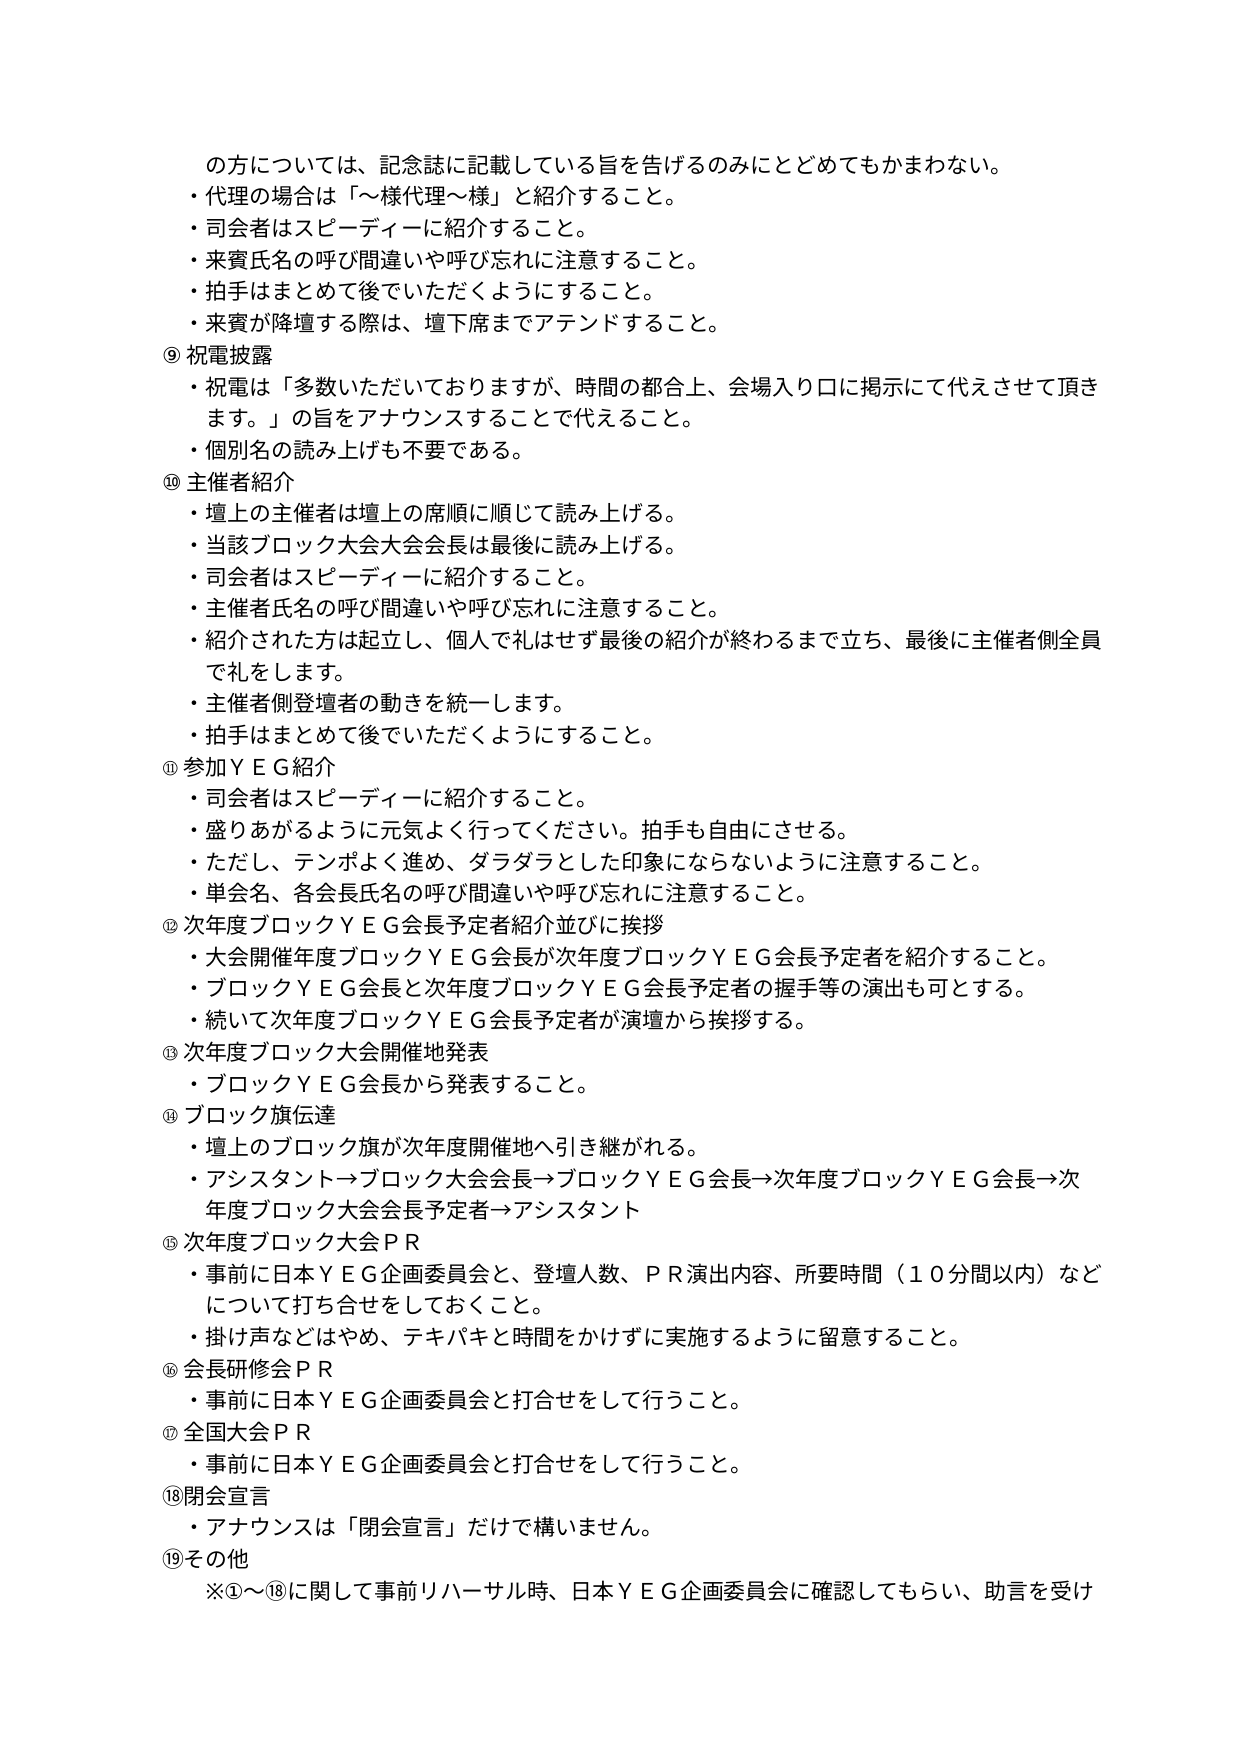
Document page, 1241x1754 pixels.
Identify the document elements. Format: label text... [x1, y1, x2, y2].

text ⑪参加ＹＥＧ紹介 [118, 749, 1122, 781]
text ⑯会長研修会ＰＲ [118, 1352, 1122, 1383]
text で礼をします。 [118, 654, 1122, 686]
text ・代理の場合は「～様代理～様」と紹介すること。 [118, 179, 1122, 211]
text ・祝電は「多数いただいておりますが、時間の都合上、会場入り口に掲示にて代えさせて頂き [118, 369, 1122, 401]
text ・個別名の読み上げも不要である。 [118, 433, 1122, 464]
text ・アナウンスは「閉会宣言」だけで構いません。 [118, 1510, 1122, 1542]
text の方については、記念誌に記載している旨を告げるのみにとどめてもかまわない。 [118, 148, 1122, 179]
text ⑨祝電披露 [118, 338, 1122, 369]
text ⑭ブロック旗伝達 [118, 1098, 1122, 1130]
text ・盛りあがるように元気よく行ってください。拍手も自由にさせる。 [118, 813, 1122, 845]
text ・壇上のブロック旗が次年度開催地へ引き継がれる。 [118, 1130, 1122, 1162]
text ・ブロックＹＥＧ会長から発表すること。 [118, 1067, 1122, 1098]
text ・主催者側登壇者の動きを統一します。 [118, 686, 1122, 718]
text 年度ブロック大会会長予定者→アシスタント [118, 1193, 1122, 1225]
text ・事前に日本ＹＥＧ企画委員会と打合せをして行うこと。 [118, 1447, 1122, 1479]
text ・司会者はスピーディーに紹介すること。 [118, 211, 1122, 243]
text ⑰全国大会ＰＲ [118, 1415, 1122, 1447]
text ・事前に日本ＹＥＧ企画委員会と打合せをして行うこと。 [118, 1383, 1122, 1415]
text ⑲その他 [118, 1542, 1122, 1574]
text ・大会開催年度ブロックＹＥＧ会長が次年度ブロックＹＥＧ会長予定者を紹介すること。 [118, 940, 1139, 971]
text ・来賓氏名の呼び間違いや呼び忘れに注意すること。 [118, 243, 1122, 274]
text について打ち合せをしておくこと。 [118, 1288, 1122, 1320]
text ・来賓が降壇する際は、壇下席までアテンドすること。 [118, 306, 1122, 338]
text ・司会者はスピーディーに紹介すること。 [118, 781, 1122, 813]
text ・ただし、テンポよく進め、ダラダラとした印象にならないように注意すること。 [118, 845, 1122, 876]
text ・紹介された方は起立し、個人で礼はせず最後の紹介が終わるまで立ち、最後に主催者側全員 [118, 623, 1122, 654]
text ・拍手はまとめて後でいただくようにすること。 [118, 274, 1122, 306]
text ・単会名、各会長氏名の呼び間違いや呼び忘れに注意すること。 [118, 876, 1122, 908]
text ⑮次年度ブロック大会ＰＲ [118, 1225, 1122, 1257]
text ・拍手はまとめて後でいただくようにすること。 [118, 718, 1122, 749]
text ・掛け声などはやめ、テキパキと時間をかけずに実施するように留意すること。 [118, 1320, 1122, 1352]
text ・壇上の主催者は壇上の席順に順じて読み上げる。 [118, 496, 1122, 528]
text ・アシスタント→ブロック大会会長→ブロックＹＥＧ会長→次年度ブロックＹＥＧ会長→次 [118, 1162, 1122, 1193]
text ・事前に日本ＹＥＧ企画委員会と、登壇人数、ＰＲ演出内容、所要時間（１０分間以内）など [118, 1257, 1122, 1288]
text ・司会者はスピーディーに紹介すること。 [118, 559, 1122, 591]
text ⑩主催者紹介 [118, 464, 1122, 496]
text ・当該ブロック大会大会会長は最後に読み上げる。 [118, 528, 1122, 559]
text ⑬次年度ブロック大会開催地発表 [118, 1035, 1122, 1067]
text ・主催者氏名の呼び間違いや呼び忘れに注意すること。 [118, 591, 1122, 623]
text ・続いて次年度ブロックＹＥＧ会長予定者が演壇から挨拶する。 [118, 1003, 1122, 1035]
text ⑫次年度ブロックＹＥＧ会長予定者紹介並びに挨拶 [118, 908, 1122, 940]
text ・ブロックＹＥＧ会長と次年度ブロックＹＥＧ会長予定者の握手等の演出も可とする。 [118, 971, 1122, 1003]
text ます。」の旨をアナウンスすることで代えること。 [118, 401, 1122, 433]
text ※①～⑱に関して事前リハーサル時、日本ＹＥＧ企画委員会に確認してもらい、助言を受け [118, 1574, 1122, 1605]
text ⑱閉会宣言 [118, 1479, 1122, 1510]
